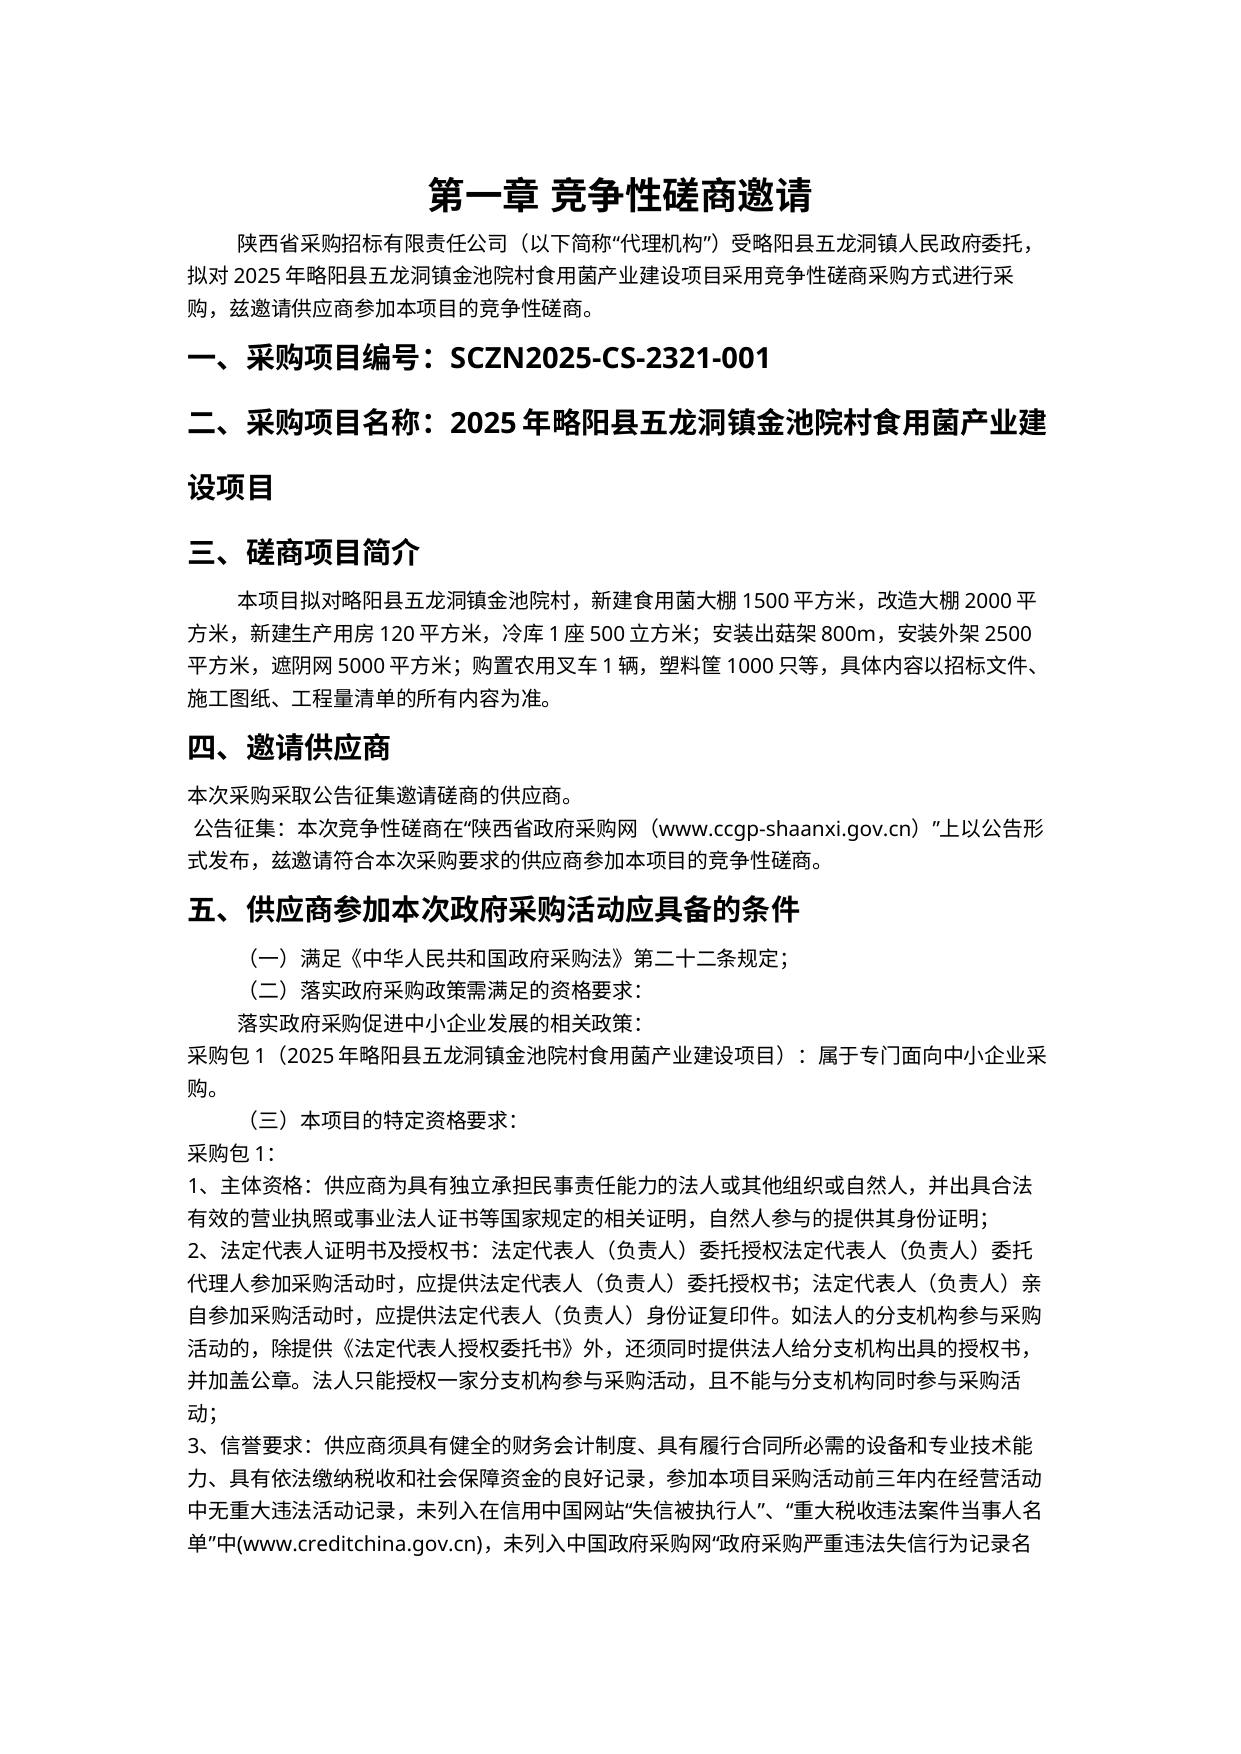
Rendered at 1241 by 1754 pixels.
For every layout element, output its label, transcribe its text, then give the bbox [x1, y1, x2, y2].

text 第一章 竞争性磋商邀请 [187, 162, 1053, 227]
text 本项目拟对略阳县五龙洞镇金池院村，新建食用菌大棚1500平方米，改造大棚2000平方米，新建生产用房120平方米，冷库1座500立方米；安装出菇架800m，安装外架2500平方米，遮阴网5000平方米；购置农用叉车1辆，塑料筐1000只等，具体内容以招标文件、施工图纸、工程量清单的所有内容为准。 [187, 584, 1053, 714]
text （一）满足《中华人民共和国政府采购法》第二十二条规定； [187, 942, 1053, 974]
text 四、邀请供应商 [187, 714, 1053, 779]
text 公告征集：本次竞争性磋商在“陕西省政府采购网（www.ccgp-shaanxi.gov.cn）”上以公告形式发布，兹邀请符合本次采购要求的供应商参加本项目的竞争性磋商。 [187, 812, 1053, 877]
text 陕西省采购招标有限责任公司（以下简称“代理机构”）受略阳县五龙洞镇人民政府委托，拟对2025年略阳县五龙洞镇金池院村食用菌产业建设项目采用竞争性磋商采购方式进行采购，兹邀请供应商参加本项目的竞争性磋商。 [187, 227, 1053, 324]
text 三、磋商项目简介 [187, 519, 1053, 584]
text 1、主体资格：供应商为具有独立承担民事责任能力的法人或其他组织或自然人，并出具合法有效的营业执照或事业法人证书等国家规定的相关证明，自然人参与的提供其身份证明； [187, 1169, 1053, 1234]
text 2、法定代表人证明书及授权书：法定代表人（负责人）委托授权法定代表人（负责人）委托代理人参加采购活动时，应提供法定代表人（负责人）委托授权书；法定代表人（负责人）亲自参加采购活动时，应提供法定代表人（负责人）身份证复印件。如法人的分支机构参与采购活动的，除提供《法定代表人授权委托书》外，还须同时提供法人给分支机构出具的授权书，并加盖公章。法人只能授权一家分支机构参与采购活动，且不能与分支机构同时参与采购活动； [187, 1234, 1053, 1429]
text 一、采购项目编号：SCZN2025-CS-2321-001 [187, 324, 1053, 389]
text （三）本项目的特定资格要求： [187, 1104, 1053, 1137]
text 五、供应商参加本次政府采购活动应具备的条件 [187, 877, 1053, 942]
text （二）落实政府采购政策需满足的资格要求： [187, 974, 1053, 1007]
text 二、采购项目名称：2025年略阳县五龙洞镇金池院村食用菌产业建设项目 [187, 389, 1053, 519]
text 采购包1（2025年略阳县五龙洞镇金池院村食用菌产业建设项目）：属于专门面向中小企业采购。 [187, 1039, 1053, 1104]
text 本次采购采取公告征集邀请磋商的供应商。 [187, 779, 1053, 812]
text 采购包1： [187, 1137, 1053, 1169]
text 落实政府采购促进中小企业发展的相关政策： [187, 1007, 1053, 1039]
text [187, 1429, 1053, 1559]
